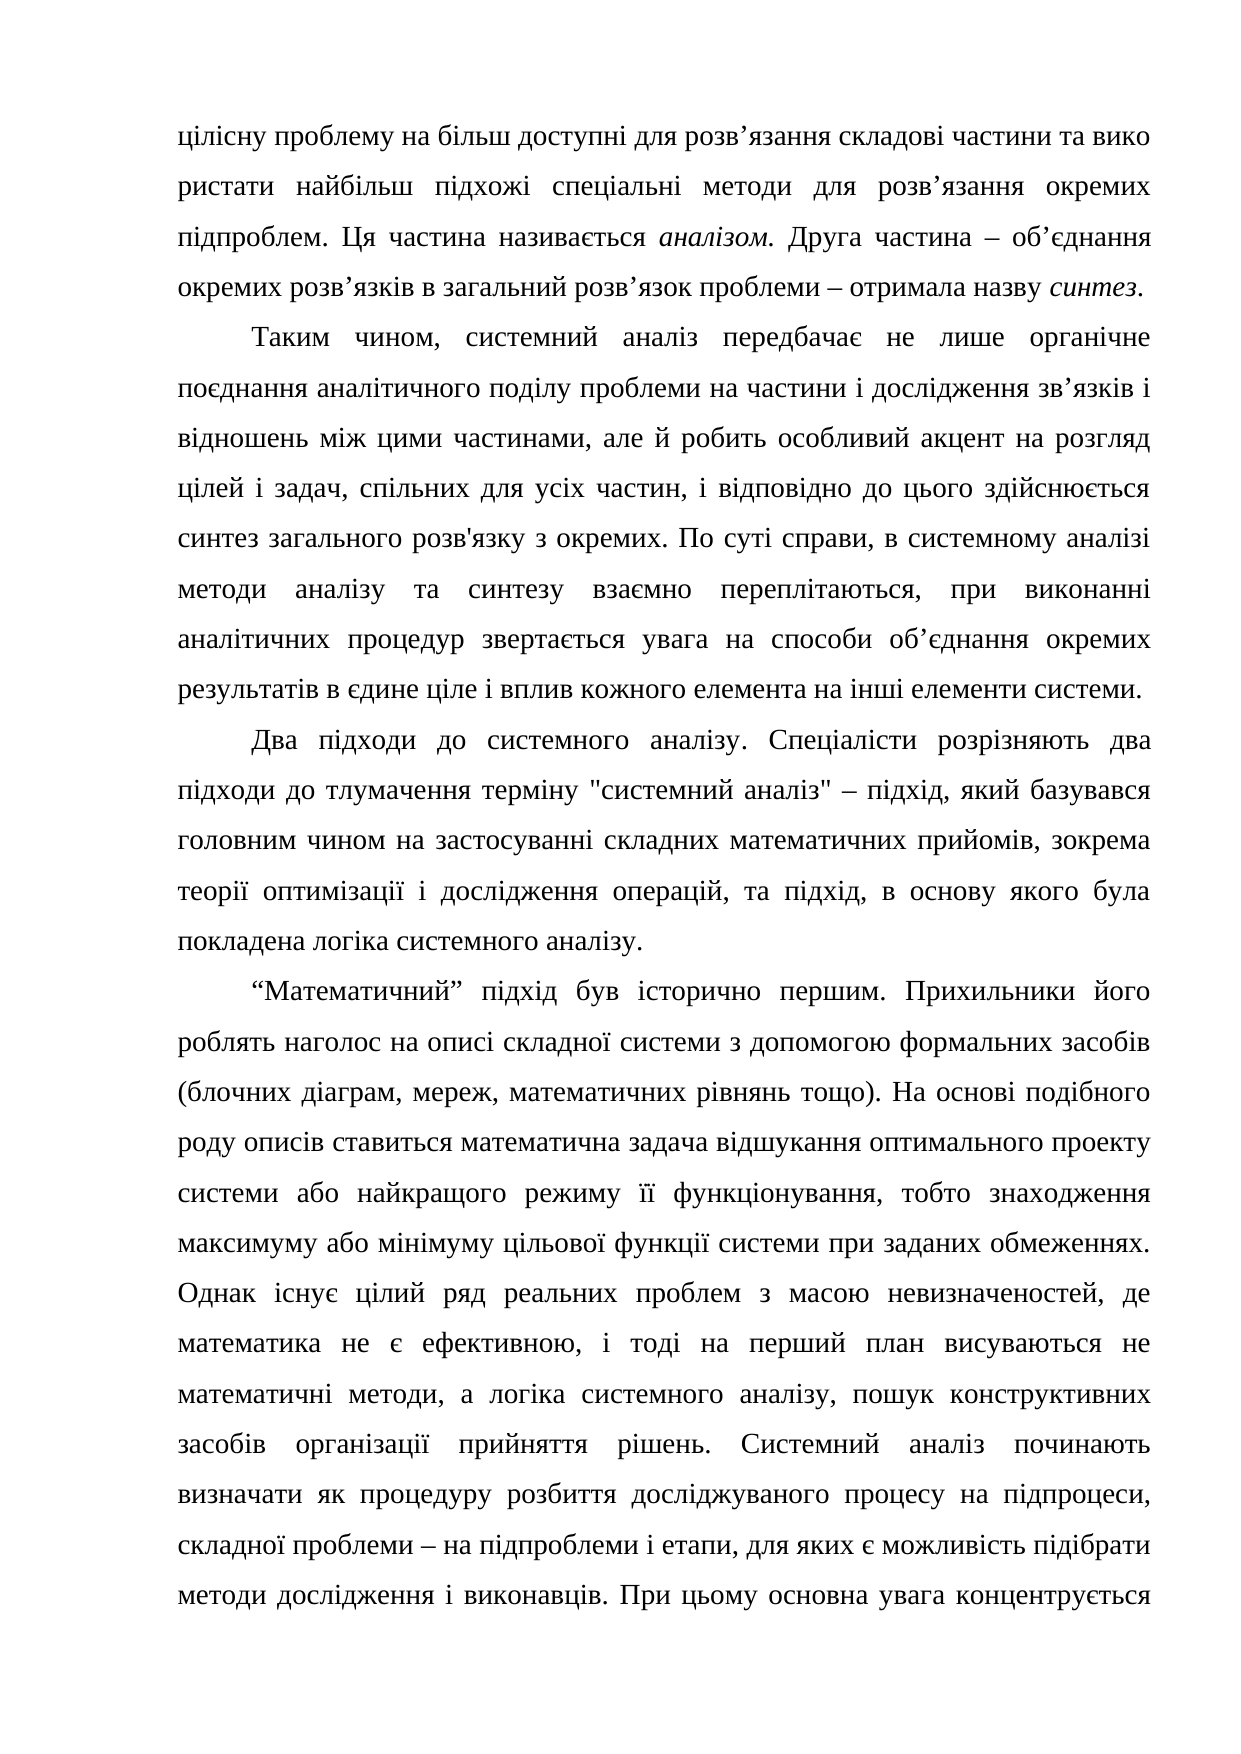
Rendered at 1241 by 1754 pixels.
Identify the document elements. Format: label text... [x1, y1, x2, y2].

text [177, 118, 1152, 303]
text Два підходи до системного аналізу. Спеціалісти розрізняють два підходи до тлумачення терміну "системний аналіз" – підхід, який базувався головним чином на застосуванні складних математичних прийомів, зокрема теорії оптимізації і дослідження операцій, та підхід, в основу якого була покладена логіка системного аналізу. [177, 722, 1152, 957]
text Таким чином, системний аналіз передбачає не лише органічне поєднання аналітичного поділу проблеми на частини і дослідження зв’язків і відношень між цими частинами, але й робить особливий акцент на розгляд цілей і задач, спільних для усіх частин, і відповідно до цього здійснюється синтез загального розв'язку з окремих. По суті справи, в системному аналізі методи аналізу та синтезу взаємно переплітаються, при виконанні аналітичних процедур звертається увага на способи об’єднання окремих результатів в єдине ціле і вплив кожного елемента на інші елементи системи. [177, 319, 1152, 705]
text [177, 973, 1152, 1611]
